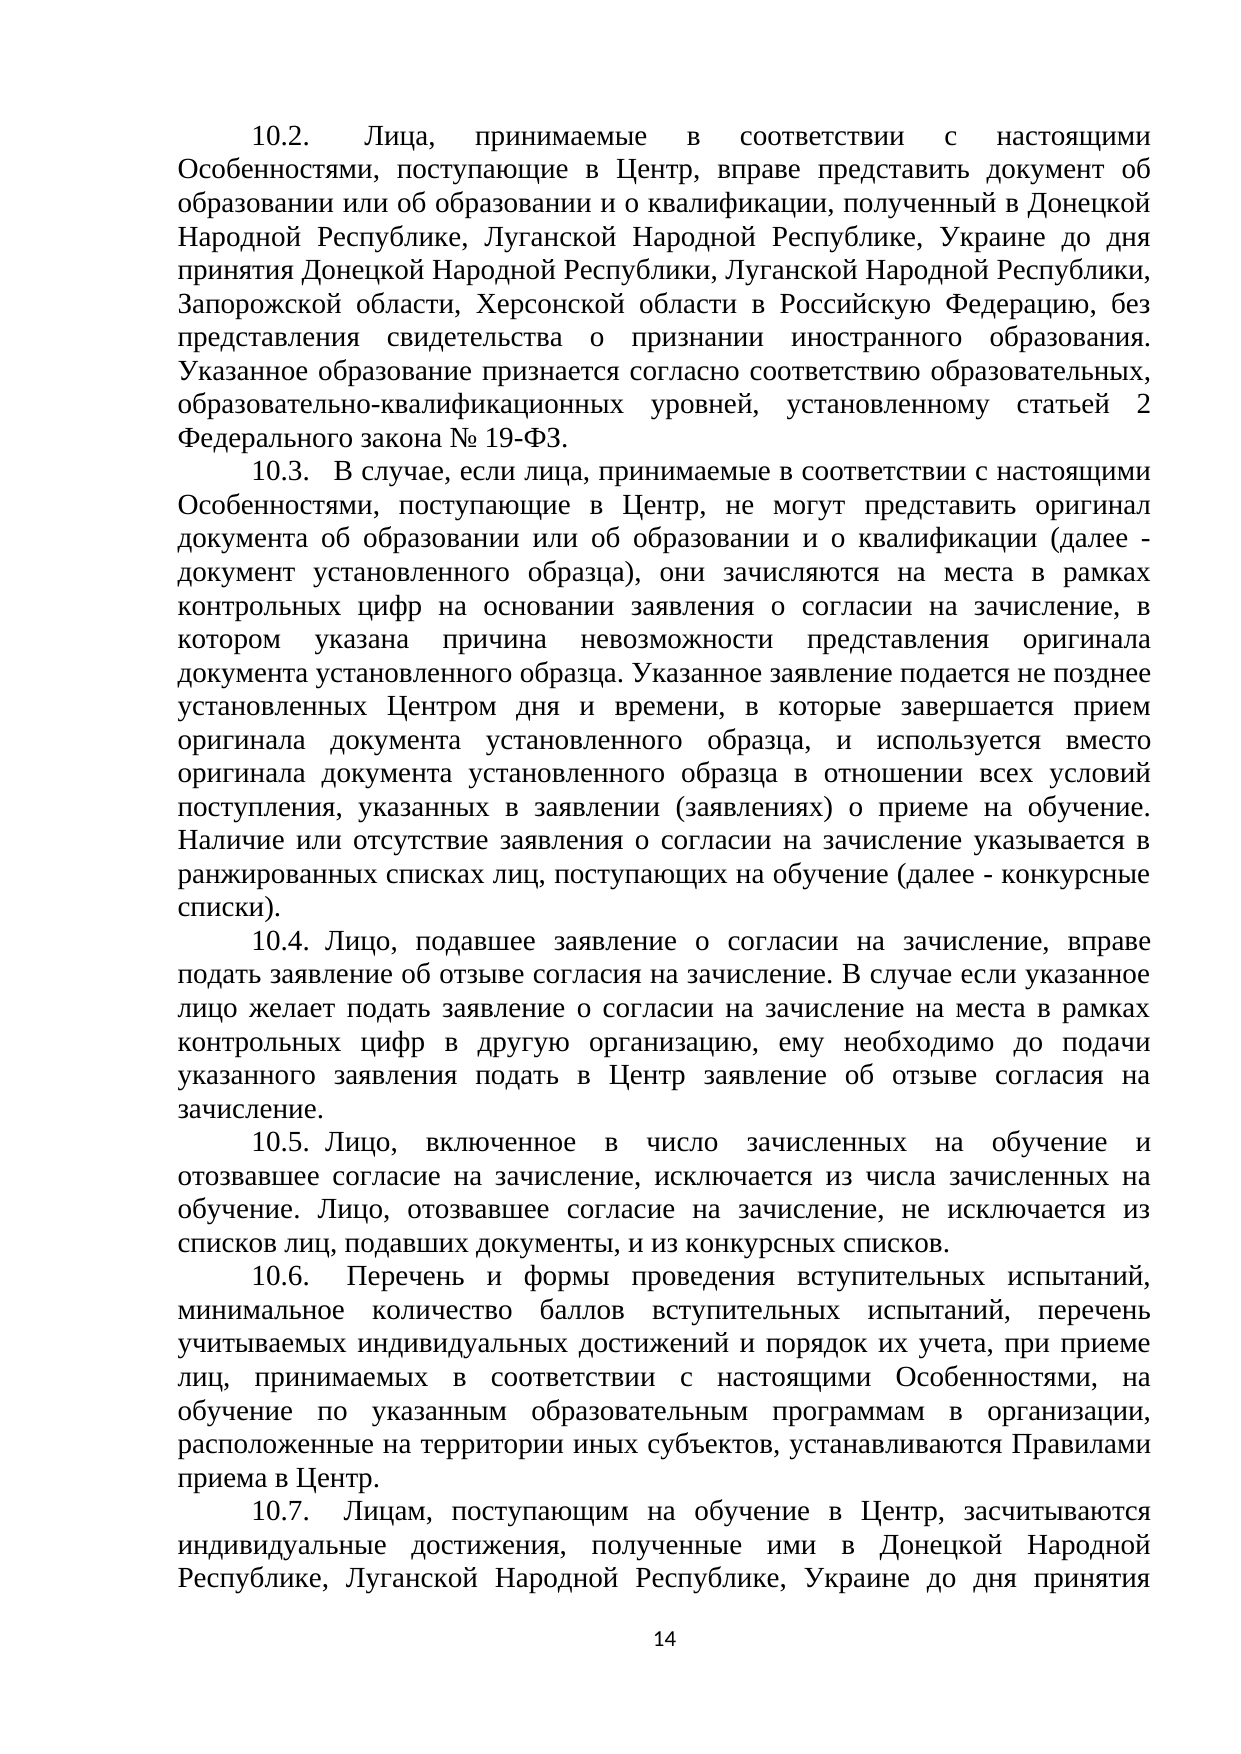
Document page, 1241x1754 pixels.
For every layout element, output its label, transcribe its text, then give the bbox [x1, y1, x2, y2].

list Лицо, подавшее заявление о согласии на зачисление, вправе подать заявление об отзыве согласия на зачисление. В случае если указанное лицо желает подать заявление о согласии на зачисление на места в рамках контрольных цифр в другую организацию, ему необходимо до подачи указанного заявления подать в Центр заявление об отзыве согласия на зачисление. [177, 923, 1152, 1124]
list Лицо, включенное в число зачисленных на обучение и отозвавшее согласие на зачисление, исключается из числа зачисленных на обучение. Лицо, отозвавшее согласие на зачисление, не исключается из списков лиц, подавших документы, и из конкурсных списков. [177, 1124, 1152, 1258]
list В случае, если лица, принимаемые в соответствии с настоящими Особенностями, поступающие в Центр, не могут представить оригинал документа об образовании или об образовании и о квалификации (далее - документ установленного образца), они зачисляются на места в рамках контрольных цифр на основании заявления о согласии на зачисление, в котором указана причина невозможности представления оригинала документа установленного образца. Указанное заявление подается не позднее установленных Центром дня и времени, в которые завершается прием оригинала документа установленного образца, и используется вместо оригинала документа установленного образца в отношении всех условий поступления, указанных в заявлении (заявлениях) о приеме на обучение. Наличие или отсутствие заявления о согласии на зачисление указывается в ранжированных списках лиц, поступающих на обучение (далее - конкурсные списки). [177, 453, 1152, 923]
list Перечень и формы проведения вступительных испытаний, минимальное количество баллов вступительных испытаний, перечень учитываемых индивидуальных достижений и порядок их учета, при приеме лиц, принимаемых в соответствии с настоящими Особенностями, на обучение по указанным образовательным программам в организации, расположенные на территории иных субъектов, устанавливаются Правилами приема в Центр. [177, 1258, 1152, 1493]
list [177, 1493, 1152, 1594]
list Лица, принимаемые в соответствии с настоящими Особенностями, поступающие в Центр, вправе представить документ об образовании или об образовании и о квалификации, полученный в Донецкой Народной Республике, Луганской Народной Республике, Украине до дня принятия Донецкой Народной Республики, Луганской Народной Республики, Запорожской области, Херсонской области в Российскую Федерацию, без представления свидетельства о признании иностранного образования. Указанное образование признается согласно соответствию образовательных, образовательно-квалификационных уровней, установленному статьей 2 Федерального закона № 19-ФЗ. [177, 118, 1152, 453]
